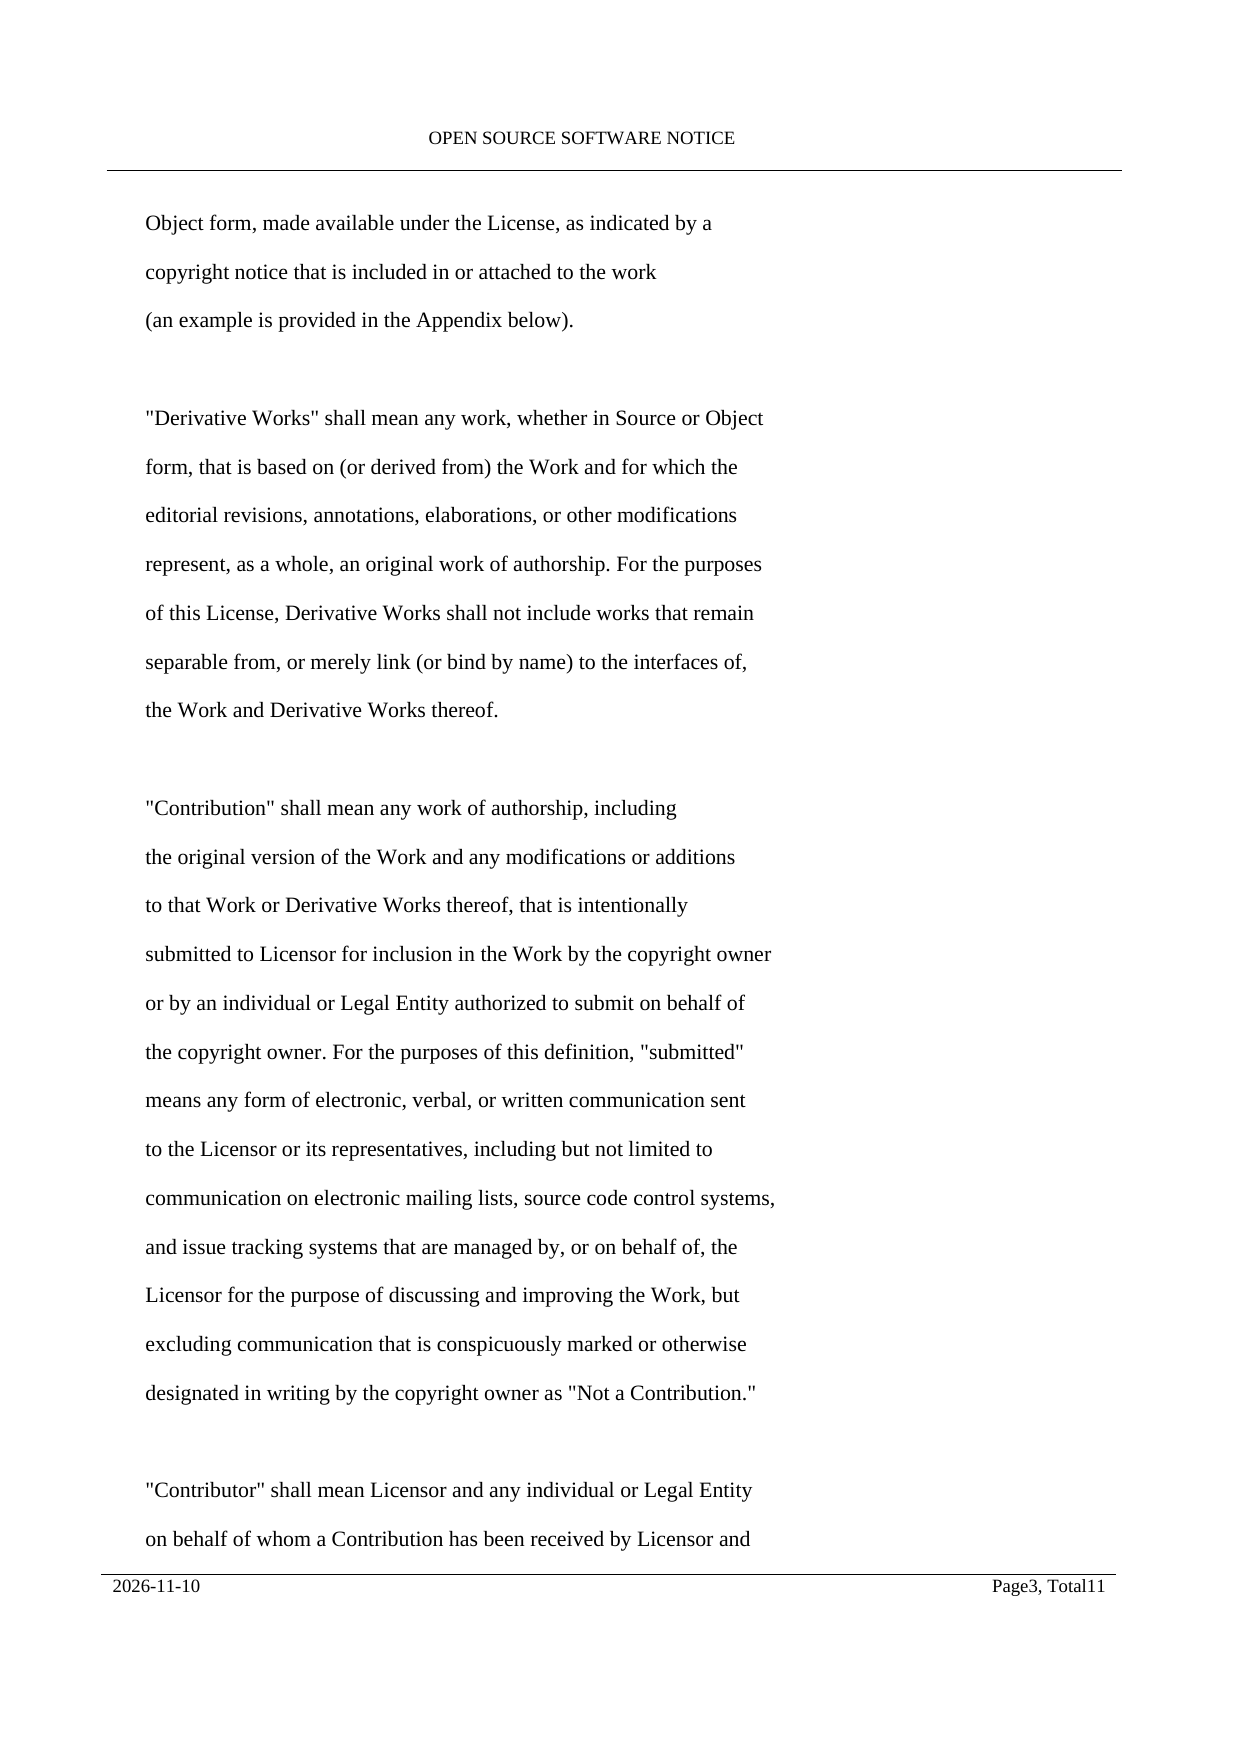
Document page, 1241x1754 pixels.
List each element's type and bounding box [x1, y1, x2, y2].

text [112, 206, 1128, 1555]
